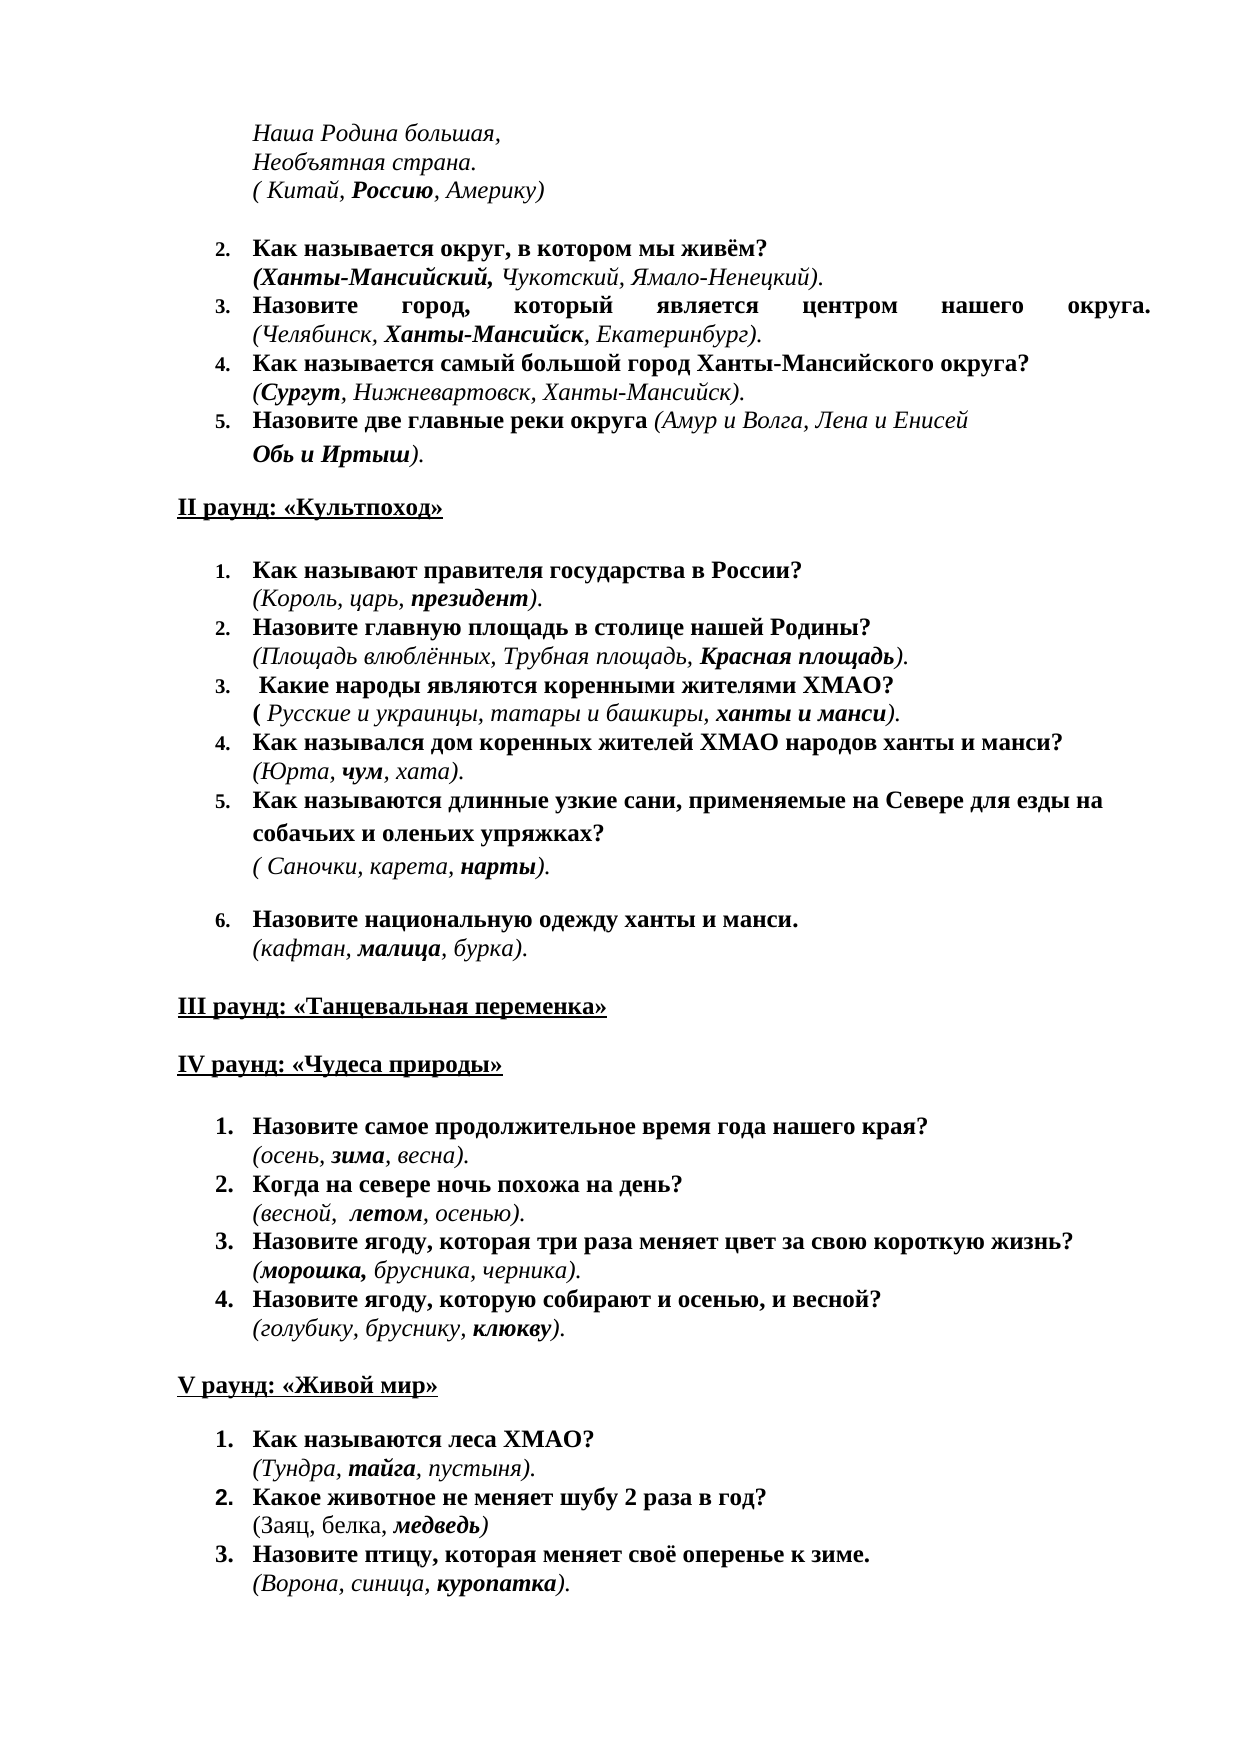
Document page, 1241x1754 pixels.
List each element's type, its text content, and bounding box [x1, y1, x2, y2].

list Как называются леса ХМАО? [215, 1424, 1152, 1453]
list (кафтан, малица, бурка). [252, 933, 1152, 962]
text (Тундра, тайга, пустыня). [252, 1453, 1152, 1482]
list Назовите две главные реки округа (Амур и Волга, Лена и Енисей Обь и Иртыш). [215, 406, 1152, 467]
text IV раунд: «Чудеса природы» [177, 1049, 1152, 1078]
list Как называют правителя государства в России? (Король, царь, президент). [215, 555, 1152, 612]
list Какое животное не меняет шубу 2 раза в год? [215, 1482, 1152, 1511]
text (Сургут, Нижневартовск, Ханты-Мансийск). [252, 377, 1152, 406]
list Назовите ягоду, которую собирают и осенью, и весной? (голубику, бруснику, клюкву). [215, 1284, 1152, 1341]
list Как называется самый большой город Ханты-Мансийского округа? [215, 348, 1152, 377]
list Назовите национальную одежду ханты и манси. [215, 904, 1152, 933]
list Как называются длинные узкие сани, применяемые на Севере для езды на собачьих и оленьих упряжках? ( Саночки, карета, нарты). [215, 785, 1152, 879]
list (Заяц, белка, медведь) [252, 1511, 1152, 1539]
list Назовите самое продолжительное время года нашего края? (осень, зима, весна). [215, 1111, 1152, 1169]
list Какие народы являются коренными жителями ХМАО? ( Русские и украинцы, татары и башкиры, ханты и манси). [215, 670, 1152, 727]
list Назовите птицу, которая меняет своё оперенье к зиме. (Ворона, синица, куропатка). [215, 1539, 1152, 1597]
list Как называется округ, в котором мы живём? (Ханты-Мансийский, Чукотский, Ямало-Ненецкий). [215, 233, 1152, 291]
list Как назывался дом коренных жителей ХМАО народов ханты и манси? (Юрта, чум, хата). [215, 727, 1152, 785]
text V раунд: «Живой мир» [177, 1371, 1152, 1399]
list Когда на севере ночь похожа на день? (весной, летом, осенью). [215, 1169, 1152, 1226]
list Назовите город, который является центром нашего округа. (Челябинск, Ханты-Мансийск, Екатеринбург). [215, 291, 1152, 348]
text III раунд: «Танцевальная переменка» [177, 991, 1152, 1020]
list Назовите главную площадь в столице нашей Родины? (Площадь влюблённых, Трубная площадь, Красная площадь). [215, 612, 1152, 670]
list Назовите ягоду, которая три раза меняет цвет за свою короткую жизнь? (морошка, брусника, черника). [215, 1226, 1152, 1284]
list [215, 118, 1152, 204]
text II раунд: «Культпоход» [177, 492, 1152, 521]
